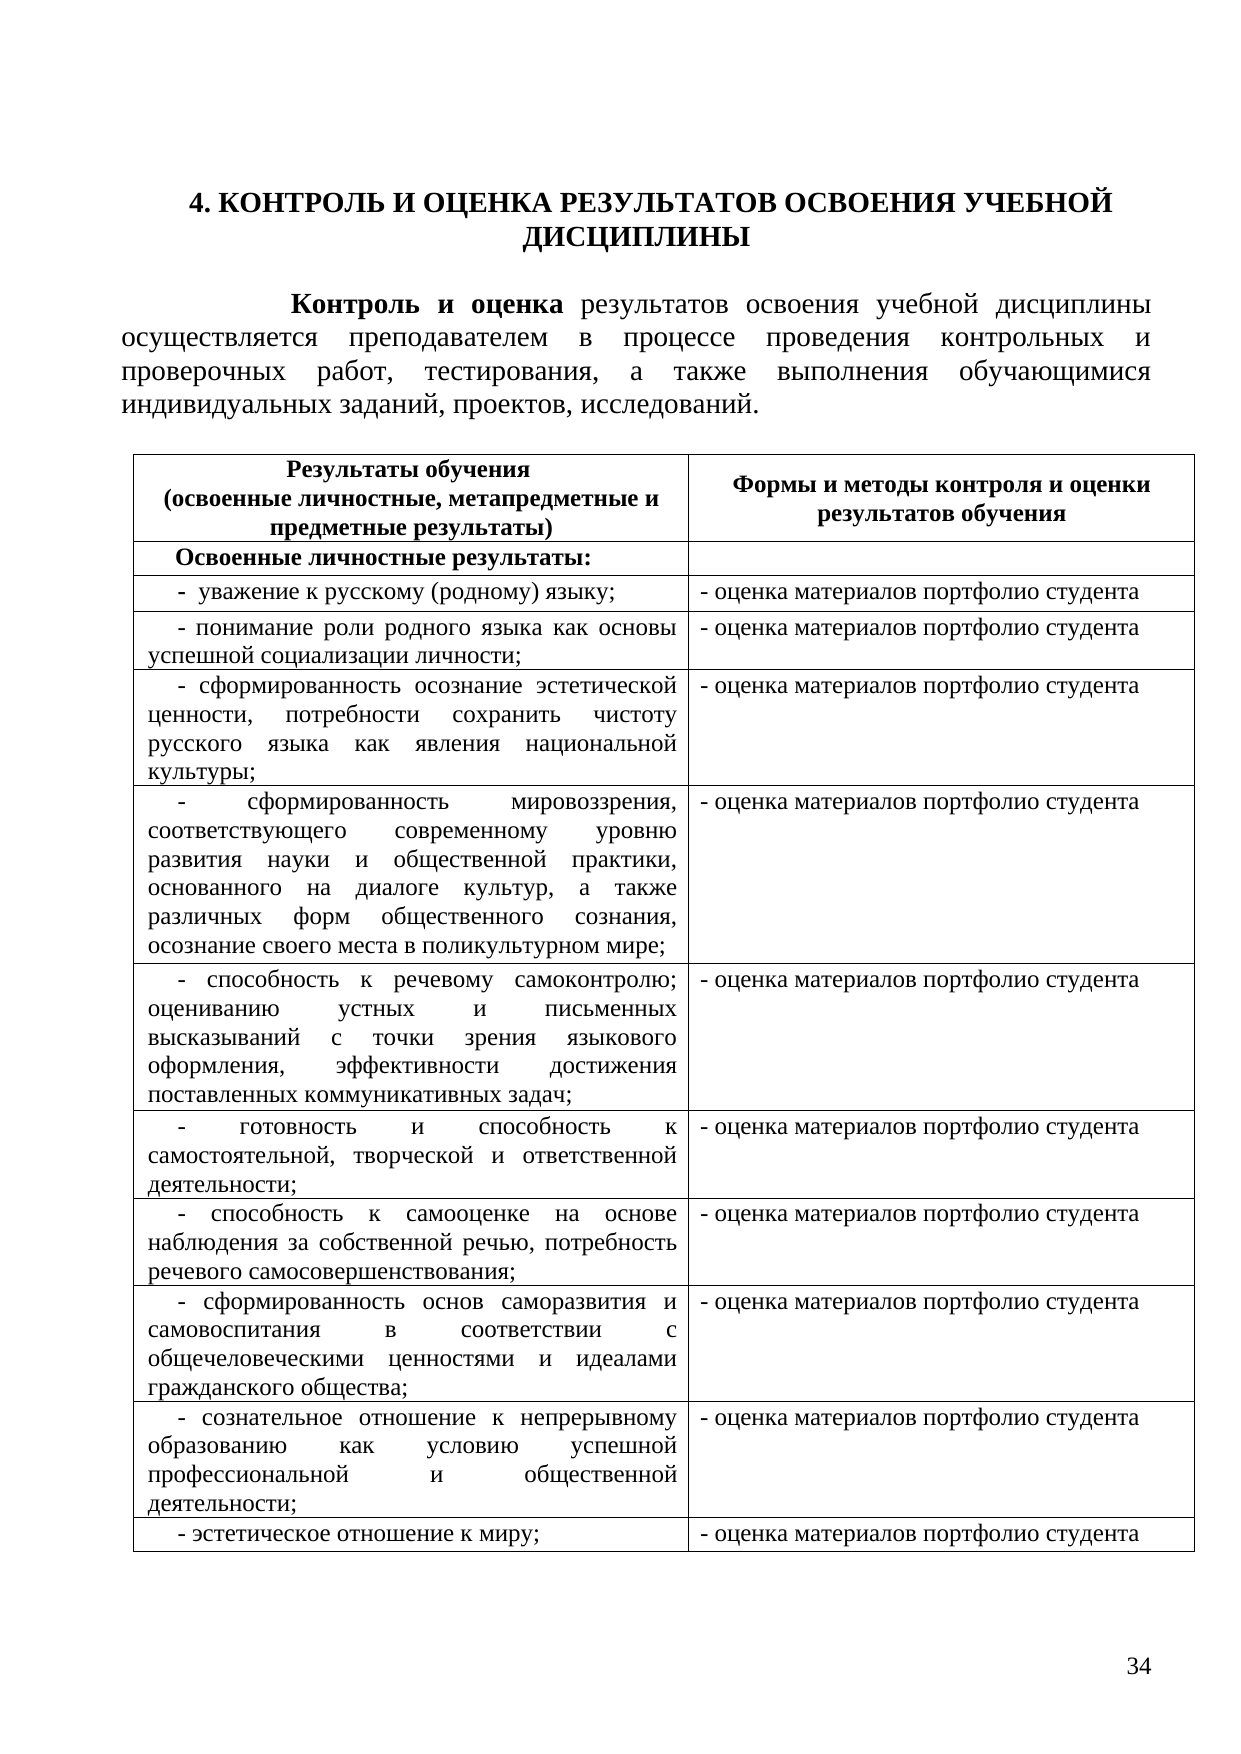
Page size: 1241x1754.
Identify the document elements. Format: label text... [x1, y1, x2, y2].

text 4. Контроль и оценка результатов освоения учебной Дисциплины [121, 185, 1152, 252]
table_cell - оценка материалов портфолио студента [689, 576, 1194, 611]
table_cell - понимание роли родного языка как основы успешной социализации личности; [134, 612, 688, 669]
table_cell - уважение к русскому (родному) языку; [134, 576, 688, 611]
table_cell - сформированность основ саморазвития и самовоспитания в соответствии с общечеловеческими ценностями и идеалами гражданского общества; [134, 1286, 688, 1401]
table_cell Освоенные личностные результаты: [134, 542, 688, 575]
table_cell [689, 1518, 1194, 1551]
table_cell - оценка материалов портфолио студента [689, 1402, 1194, 1517]
table_cell - оценка материалов портфолио студента [689, 612, 1194, 669]
table_cell - оценка материалов портфолио студента [689, 964, 1194, 1110]
table_cell - сознательное отношение к непрерывному образованию как условию успешной профессиональной и общественной деятельности; [134, 1402, 688, 1517]
subtitle Контроль и оценка результатов освоения учебной дисциплины осуществляется преподавателем в процессе проведения контрольных и проверочных работ, тестирования, а также выполнения обучающимися индивидуальных заданий, проектов, исследований. [121, 286, 1152, 420]
table_cell - готовность и способность к самостоятельной, творческой и ответственной деятельности; [134, 1111, 688, 1197]
table_cell - оценка материалов портфолио студента [689, 670, 1194, 785]
table_header Формы и методы контроля и оценки результатов обучения [689, 455, 1194, 541]
table_cell - сформированность мировоззрения, соответствующего современному уровню развития науки и общественной практики, основанного на диалоге культур, а также различных форм общественного сознания, осознание своего места в поликультурном мире; [134, 786, 688, 963]
table_header Результаты обучения (освоенные личностные, метапредметные и предметные результаты) [134, 455, 688, 541]
table_cell - оценка материалов портфолио студента [689, 1199, 1194, 1285]
table_cell - оценка материалов портфолио студента [689, 1111, 1194, 1197]
table_cell - оценка материалов портфолио студента [689, 1286, 1194, 1401]
table_cell - способность к самооценке на основе наблюдения за собственной речью, потребность речевого самосовершенствования; [134, 1199, 688, 1285]
table_cell - способность к речевому самоконтролю; оцениванию устных и письменных высказываний с точки зрения языкового оформления, эффективности достижения поставленных коммуникативных задач; [134, 964, 688, 1110]
table_cell - эстетическое отношение к миру; [134, 1518, 688, 1551]
table_cell [689, 542, 1194, 575]
table_cell - сформированность осознание эстетической ценности, потребности сохранить чистоту русского языка как явления национальной культуры; [134, 670, 688, 785]
table_cell - оценка материалов портфолио студента [689, 786, 1194, 963]
